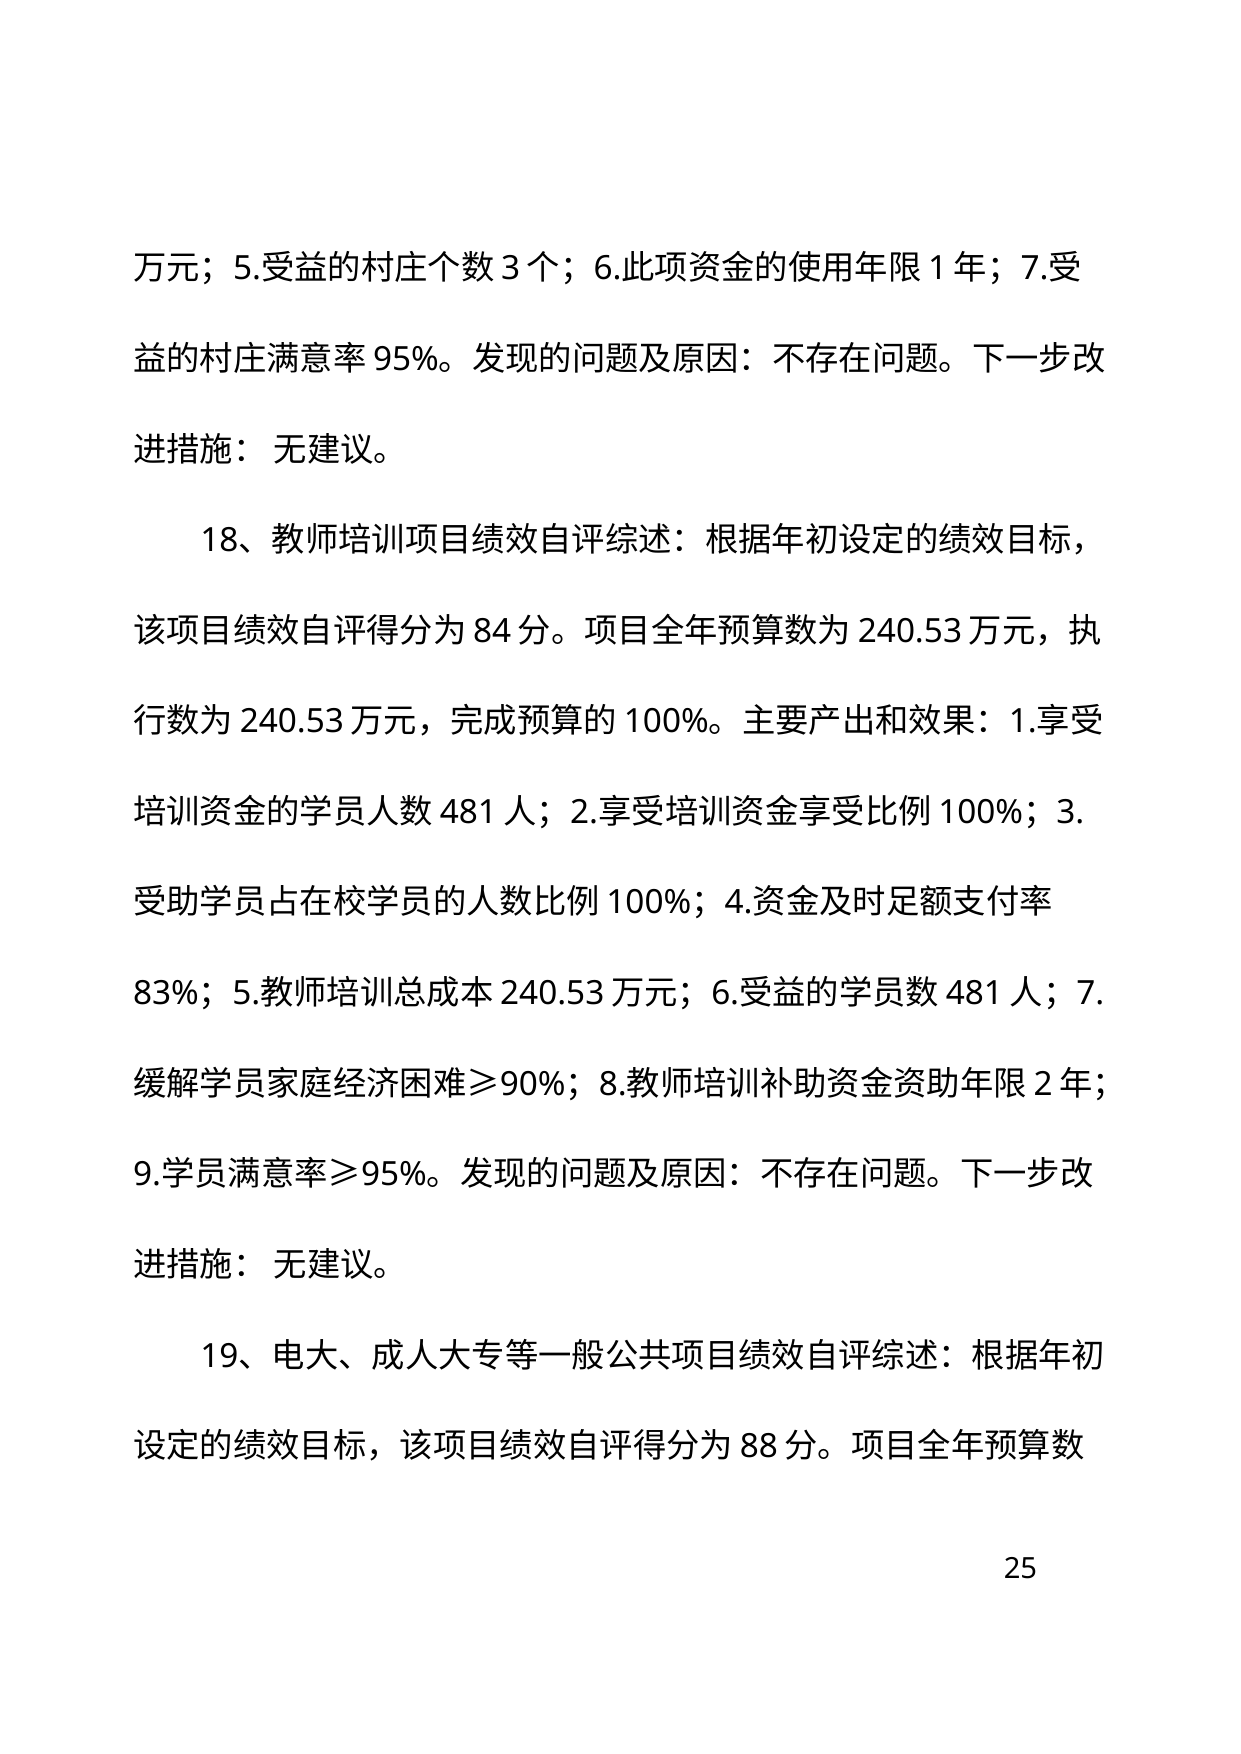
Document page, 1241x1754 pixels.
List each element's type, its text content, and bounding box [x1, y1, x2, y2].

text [133, 220, 1107, 492]
text 18、教师培训项目绩效自评综述：根据年初设定的绩效目标，该项目绩效自评得分为84分。项目全年预算数为240.53万元，执行数为240.53万元，完成预算的100%。主要产出和效果：1.享受培训资金的学员人数481人；2.享受培训资金享受比例100%；3.受助学员占在校学员的人数比例100%；4.资金及时足额支付率83%；5.教师培训总成本240.53万元；6.受益的学员数481人；7.缓解学员家庭经济困难≥90%；8.教师培训补助资金资助年限2年；9.学员满意率≥95%。发现的问题及原因：不存在问题。下一步改进措施： 无建议。 [133, 492, 1107, 1307]
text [133, 1307, 1107, 1489]
